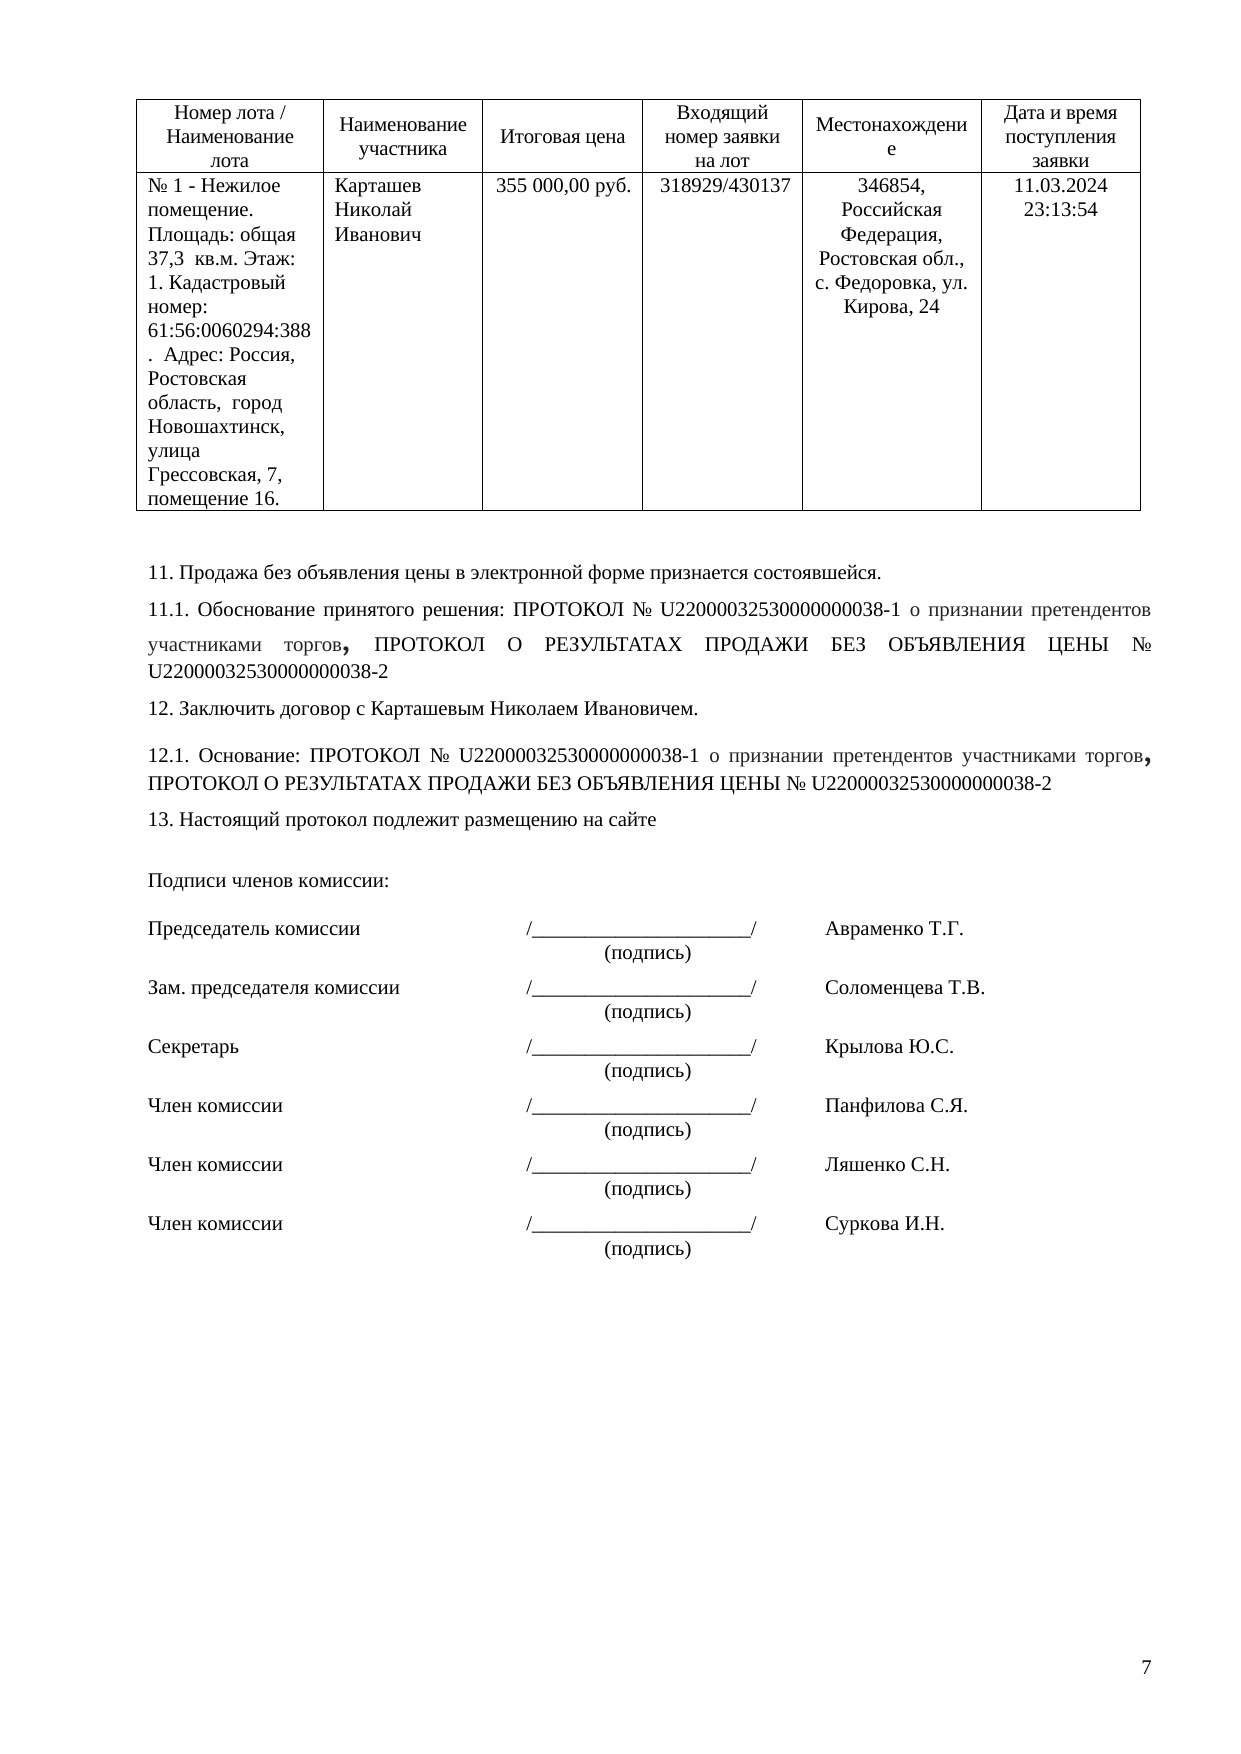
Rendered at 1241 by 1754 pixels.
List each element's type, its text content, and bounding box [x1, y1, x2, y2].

text 13. Настоящий протокол подлежит размещению на сайте [148, 807, 1152, 831]
table_header Дата и время поступления заявки [982, 100, 1140, 172]
subtitle 11.1. Обоснование принятого решения: ПРОТОКОЛ № U22000032530000000038-1 о признании претендентов участниками торгов, ПРОТОКОЛ О РЕЗУЛЬТАТАХ ПРОДАЖИ БЕЗ ОБЪЯВЛЕНИЯ ЦЕНЫ № U22000032530000000038-2 [148, 597, 1152, 683]
table_header Авраменко Т.Г. [814, 916, 1111, 975]
table_header Итоговая цена [483, 100, 642, 172]
table_header Местонахождение [803, 100, 981, 172]
table_cell /_____________________/ (подпись) [515, 1093, 814, 1152]
table_cell /_____________________/ (подпись) [515, 975, 814, 1034]
table_cell 318929/430137 [643, 173, 802, 510]
table_cell /_____________________/ (подпись) [515, 1211, 814, 1270]
table_cell Крылова Ю.С. [814, 1034, 1111, 1093]
table_cell Член комиссии [136, 1211, 515, 1270]
table_cell /_____________________/ (подпись) [515, 1034, 814, 1093]
table_cell Карташев Николай Иванович [324, 173, 482, 510]
subtitle 12.1. Основание: ПРОТОКОЛ № U22000032530000000038-1 о признании претендентов участниками торгов, ПРОТОКОЛ О РЕЗУЛЬТАТАХ ПРОДАЖИ БЕЗ ОБЪЯВЛЕНИЯ ЦЕНЫ № U22000032530000000038-2 [148, 732, 1152, 795]
table_cell /_____________________/ (подпись) [515, 1152, 814, 1211]
table_cell Ляшенко С.Н. [814, 1152, 1111, 1211]
text 12. Заключить договор с Карташевым Николаем Ивановичем. [148, 696, 1152, 720]
table_cell 346854, Российская Федерация, Ростовская обл., с. Федоровка, ул. Кирова, 24 [803, 173, 981, 510]
text 11. Продажа без объявления цены в электронной форме признается состоявшейся. [148, 560, 1152, 584]
table_cell 11.03.2024 23:13:54 [982, 173, 1140, 510]
table_cell Секретарь [136, 1034, 515, 1093]
table_header Председатель комиссии [136, 916, 515, 975]
table_header Номер лота / Наименование лота [137, 100, 323, 172]
table_header /_____________________/ (подпись) [515, 916, 814, 975]
table_cell Соломенцева Т.В. [814, 975, 1111, 1034]
table_cell Член комиссии [136, 1093, 515, 1152]
table_cell Зам. председателя комиссии [136, 975, 515, 1034]
text Подписи членов комиссии: [148, 868, 1152, 892]
table_header Наименование участника [324, 100, 482, 172]
table_cell Член комиссии [136, 1152, 515, 1211]
table_cell 355 000,00 руб. [483, 173, 642, 510]
table_cell Суркова И.Н. [814, 1211, 1111, 1270]
table_cell Панфилова С.Я. [814, 1093, 1111, 1152]
table_header Входящий номер заявки на лот [643, 100, 802, 172]
